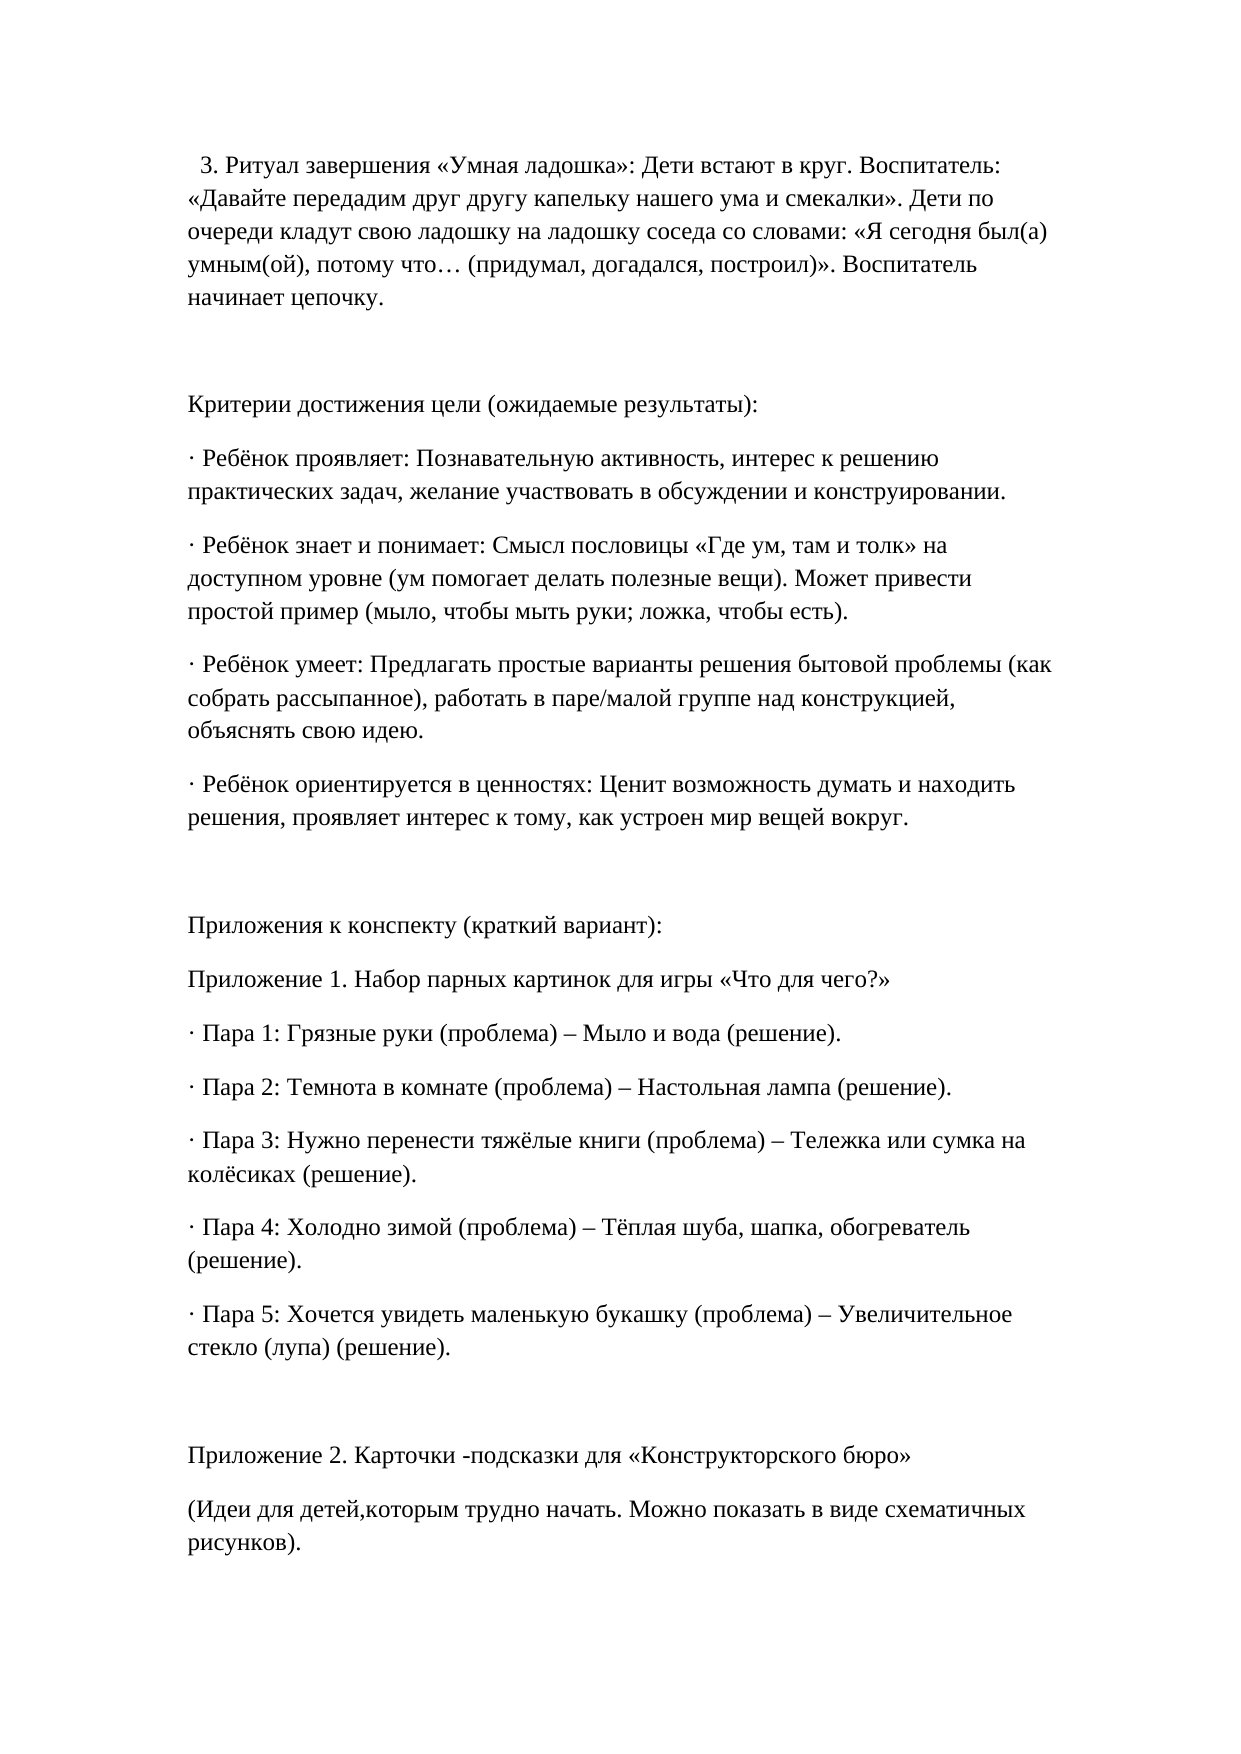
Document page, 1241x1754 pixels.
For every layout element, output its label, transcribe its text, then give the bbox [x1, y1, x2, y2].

text · Пара 1: Грязные руки (проблема) – Мыло и вода (решение). [187, 1018, 1053, 1047]
text · Пара 5: Хочется увидеть маленькую букашку (проблема) – Увеличительное стекло (лупа) (решение). [187, 1299, 1053, 1361]
text (Идеи для детей,которым трудно начать. Можно показать в виде схематичных рисунков). [187, 1494, 1053, 1556]
text · Ребёнок проявляет: Познавательную активность, интерес к решению практических задач, желание участвовать в обсуждении и конструировании. [187, 443, 1053, 504]
text · Ребёнок умеет: Предлагать простые варианты решения бытовой проблемы (как собрать рассыпанное), работать в паре/малой группе над конструкцией, объяснять свою идею. [187, 649, 1053, 744]
text · Пара 4: Холодно зимой (проблема) – Тёплая шуба, шапка, обогреватель (решение). [187, 1212, 1053, 1274]
text Приложения к конспекту (краткий вариант): [187, 910, 1053, 939]
text · Пара 2: Темнота в комнате (проблема) – Настольная лампа (решение). [187, 1072, 1053, 1101]
text 3. Ритуал завершения «Умная ладошка»: Дети встают в круг. Воспитатель: «Давайте передадим друг другу капельку нашего ума и смекалки». Дети по очереди кладут свою ладошку на ладошку соседа со словами: «Я сегодня был(а) умным(ой), потому что… (придумал, догадался, построил)». Воспитатель начинает цепочку. [187, 150, 1053, 311]
text Приложение 1. Набор парных картинок для игры «Что для чего?» [187, 964, 1053, 993]
text Приложение 2. Карточки -подсказки для «Конструкторского бюро» [187, 1440, 1053, 1469]
text Критерии достижения цели (ожидаемые результаты): [187, 389, 1053, 418]
text · Ребёнок ориентируется в ценностях: Ценит возможность думать и находить решения, проявляет интерес к тому, как устроен мир вещей вокруг. [187, 769, 1053, 831]
text · Ребёнок знает и понимает: Смысл пословицы «Где ум, там и толк» на доступном уровне (ум помогает делать полезные вещи). Может привести простой пример (мыло, чтобы мыть руки; ложка, чтобы есть). [187, 530, 1053, 624]
text · Пара 3: Нужно перенести тяжёлые книги (проблема) – Тележка или сумка на колёсиках (решение). [187, 1126, 1053, 1187]
